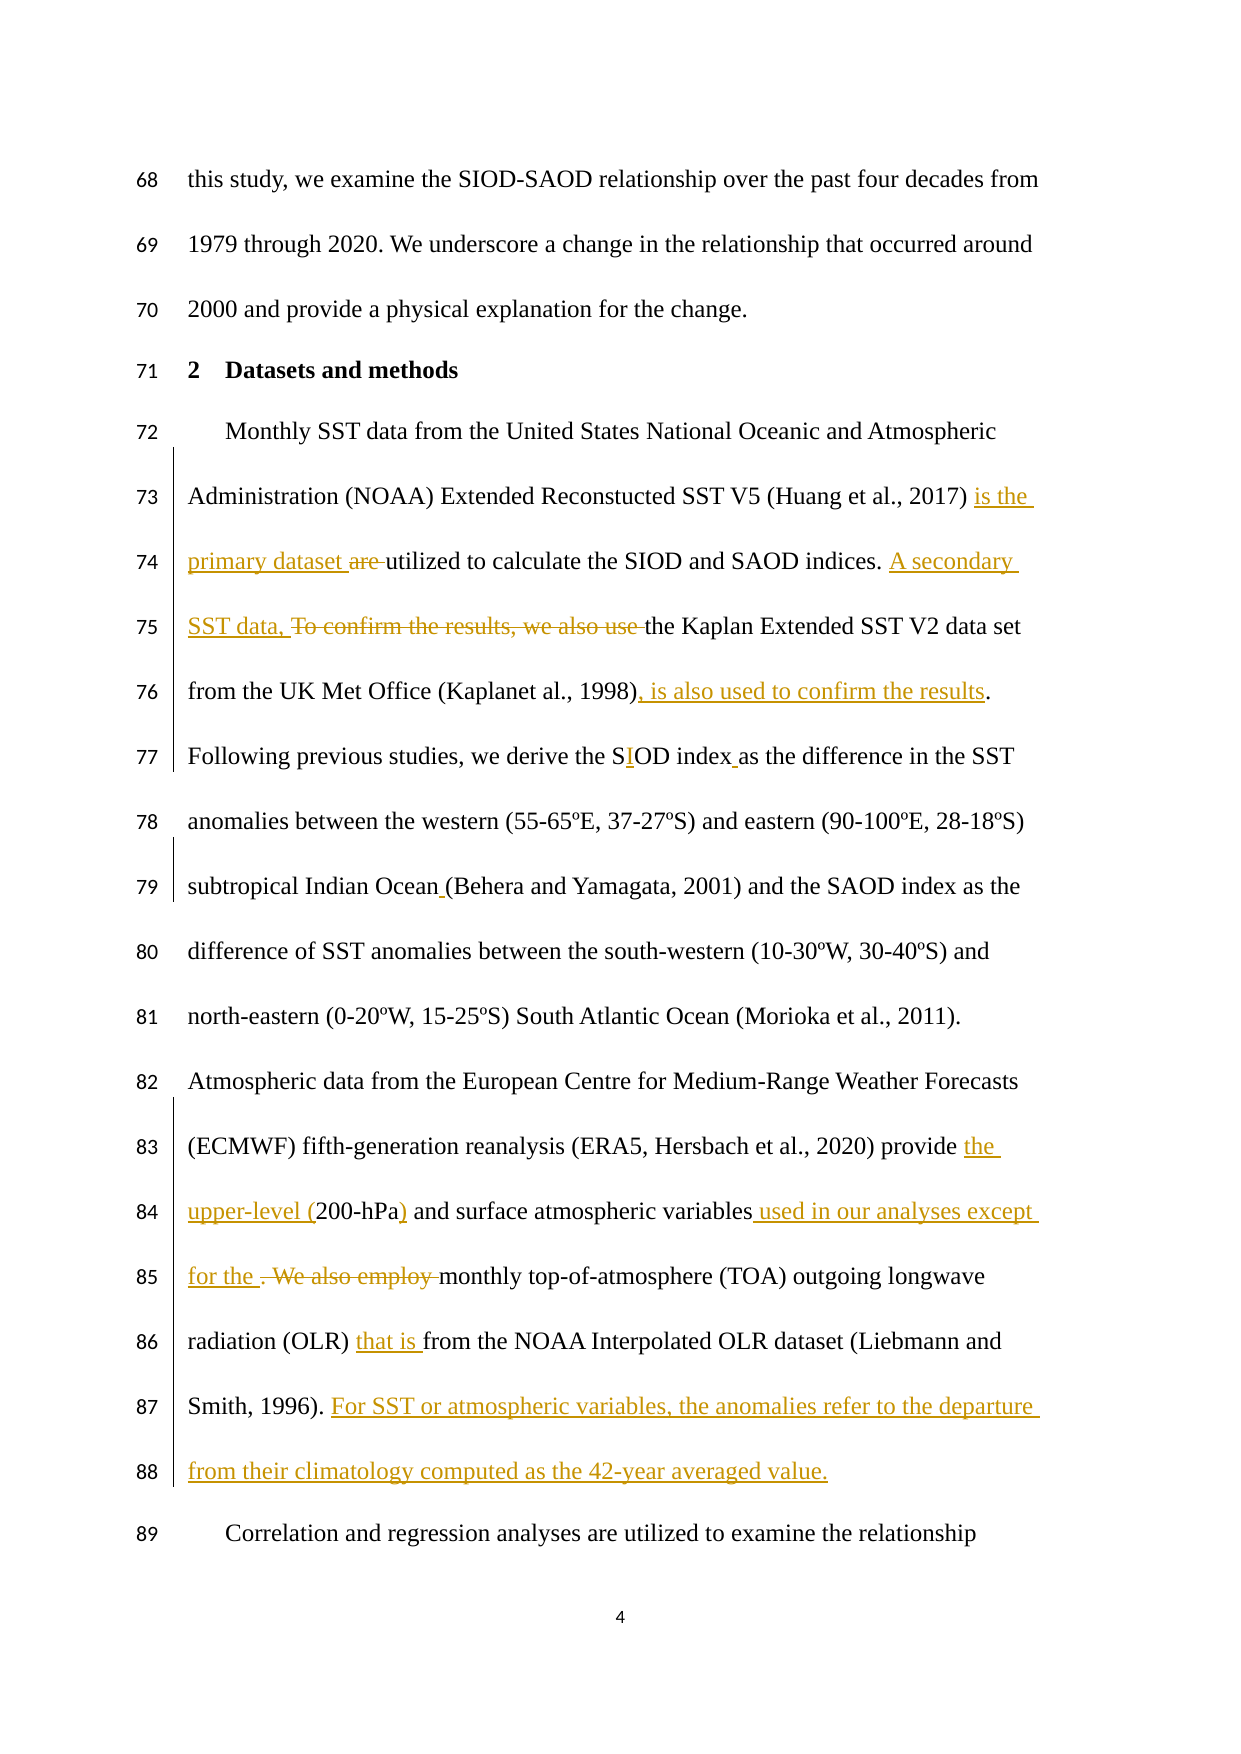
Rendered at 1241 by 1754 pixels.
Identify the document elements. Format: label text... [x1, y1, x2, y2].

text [187, 1516, 1053, 1548]
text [187, 162, 1053, 324]
list Datasets and methods [187, 353, 1053, 386]
text Monthly SST data from the United States National Oceanic and Atmospheric Administration (NOAA) Extended Reconstucted SST V5 (Huang et al., 2017) utilized to calculate the SIOD and SAOD indices. the Kaplan Extended SST V2 data set from the UK Met Office (Kaplanet al., 1998). Following previous studies, we derive the SOD indexas the difference in the SST anomalies between the western (55-65ºE, 37-27ºS) and eastern (90-100ºE, 28-18ºS) subtropical Indian Ocean(Behera and Yamagata, 2001) and the SAOD index as the difference of SST anomalies between the south-western (10-30ºW, 30-40ºS) and north-eastern (0-20ºW, 15-25ºS) South Atlantic Ocean (Morioka et al., 2011). Atmospheric data from the European Centre for Medium-Range Weather Forecasts (ECMWF) fifth-generation reanalysis (ERA5, Hersbach et al., 2020) provide 200-hPa and surface atmospheric variablesmonthly top-of-atmosphere (TOA) outgoing longwave radiation (OLR) from the NOAA Interpolated OLR dataset (Liebmann and Smith, 1996). [187, 414, 1053, 1487]
